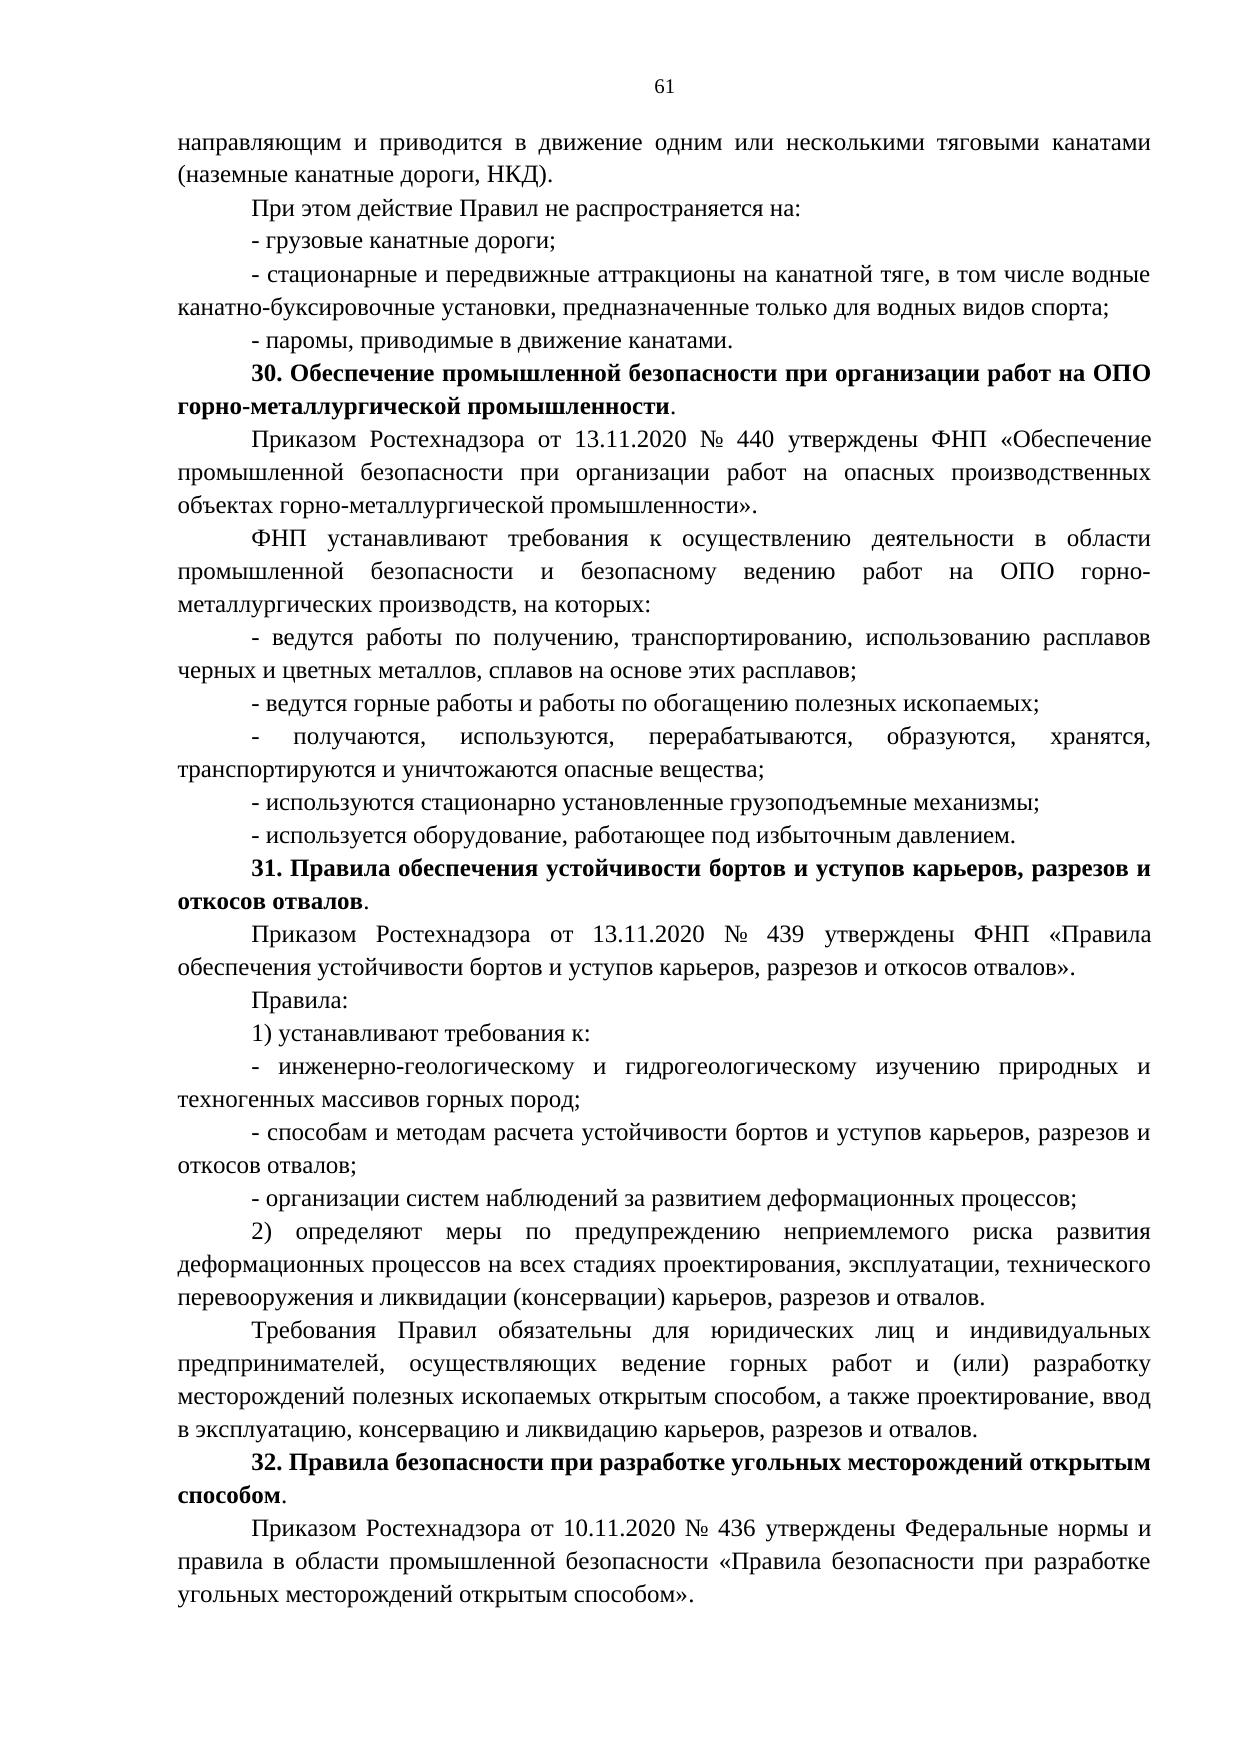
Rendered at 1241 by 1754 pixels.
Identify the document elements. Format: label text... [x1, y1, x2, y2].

text - способам и методам расчета устойчивости бортов и уступов карьеров, разрезов и откосов отвалов; [177, 1117, 1152, 1179]
text Правила: [177, 985, 1152, 1014]
text 1) устанавливают требования к: [177, 1018, 1152, 1047]
text - паромы, приводимые в движение канатами. [177, 325, 1152, 353]
text При этом действие Правил не распространяется на: [177, 193, 1152, 221]
text - используется оборудование, работающее под избыточным давлением. [177, 820, 1152, 849]
text - получаются, используются, перерабатываются, образуются, хранятся, транспортируются и уничтожаются опасные вещества; [177, 721, 1152, 783]
text - ведутся работы по получению, транспортированию, использованию расплавов черных и цветных металлов, сплавов на основе этих расплавов; [177, 622, 1152, 684]
text - стационарные и передвижные аттракционы на канатной тяге, в том числе водные канатно-буксировочные установки, предназначенные только для водных видов спорта; [177, 259, 1152, 320]
text - ведутся горные работы и работы по обогащению полезных ископаемых; [177, 688, 1152, 717]
text Приказом Ростехнадзора от 10.11.2020 № 436 утверждены Федеральные нормы и правила в области промышленной безопасности «Правила безопасности при разработке угольных месторождений открытым способом». [177, 1513, 1152, 1608]
text - грузовые канатные дороги; [177, 226, 1152, 254]
text - организации систем наблюдений за развитием деформационных процессов; [177, 1183, 1152, 1212]
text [177, 127, 1152, 188]
text 30. Обеспечение промышленной безопасности при организации работ на ОПО горно-металлургической промышленности. [177, 358, 1152, 419]
text 32. Правила безопасности при разработке угольных месторождений открытым способом. [177, 1447, 1152, 1509]
text - используются стационарно установленные грузоподъемные механизмы; [177, 787, 1152, 816]
text Требования Правил обязательны для юридических лиц и индивидуальных предпринимателей, осуществляющих ведение горных работ и (или) разработку месторождений полезных ископаемых открытым способом, а также проектирование, ввод в эксплуатацию, консервацию и ликвидацию карьеров, разрезов и отвалов. [177, 1315, 1152, 1443]
text - инженерно-геологическому и гидрогеологическому изучению природных и техногенных массивов горных пород; [177, 1051, 1152, 1113]
text 2) определяют меры по предупреждению неприемлемого риска развития деформационных процессов на всех стадиях проектирования, эксплуатации, технического перевооружения и ликвидации (консервации) карьеров, разрезов и отвалов. [177, 1216, 1152, 1311]
text Приказом Ростехнадзора от 13.11.2020 № 440 утверждены ФНП «Обеспечение промышленной безопасности при организации работ на опасных производственных объектах горно-металлургической промышленности». [177, 424, 1152, 518]
text Приказом Ростехнадзора от 13.11.2020 № 439 утверждены ФНП «Правила обеспечения устойчивости бортов и уступов карьеров, разрезов и откосов отвалов». [177, 919, 1152, 981]
text 31. Правила обеспечения устойчивости бортов и уступов карьеров, разрезов и откосов отвалов. [177, 853, 1152, 915]
text ФНП устанавливают требования к осуществлению деятельности в области промышленной безопасности и безопасному ведению работ на ОПО горно-металлургических производств, на которых: [177, 523, 1152, 618]
